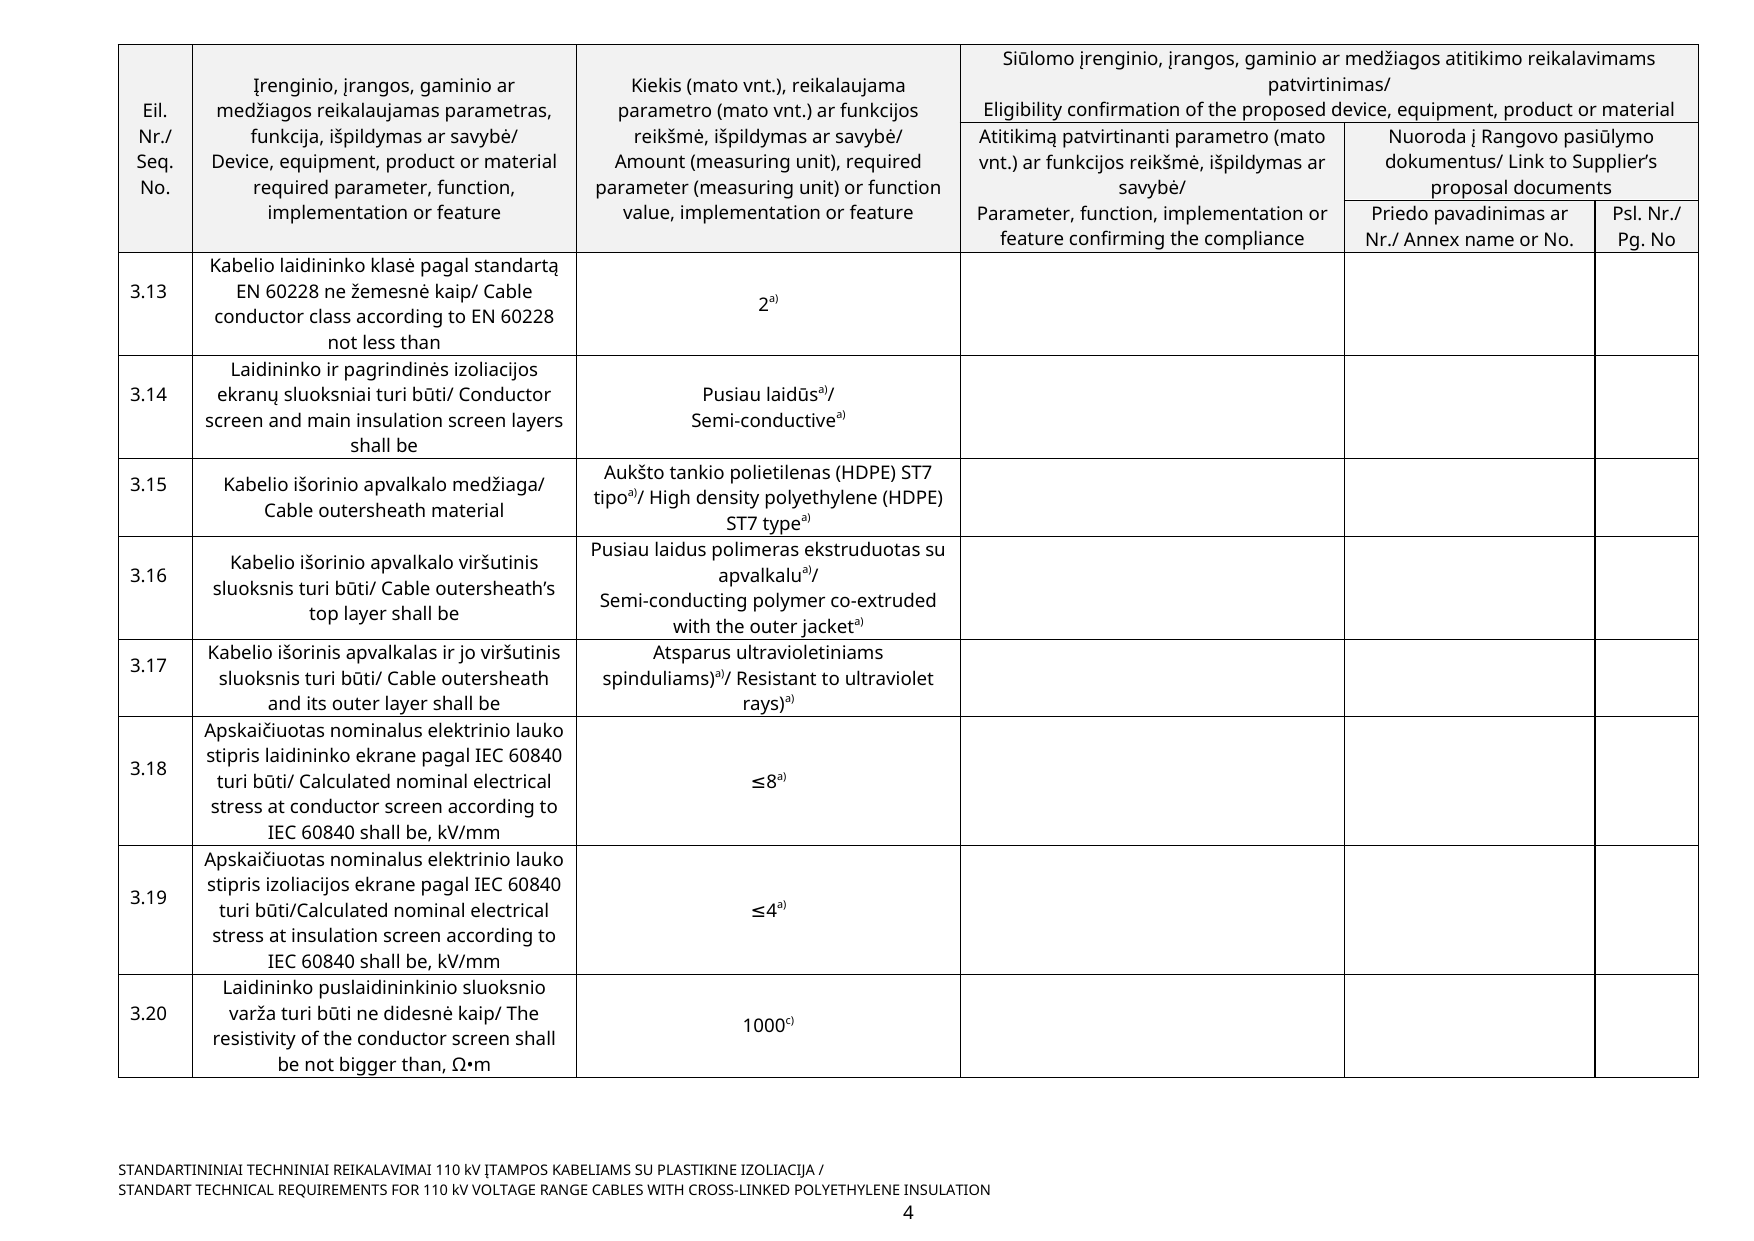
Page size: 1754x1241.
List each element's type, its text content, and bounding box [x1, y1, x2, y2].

table_header Kiekis (mato vnt.), reikalaujama parametro (mato vnt.) ar funkcijos reikšmė, išpildymas ar savybė/ Amount (measuring unit), required parameter (measuring unit) or function value, implementation or feature [577, 45, 960, 252]
table_cell Apskaičiuotas nominalus elektrinio lauko stipris izoliacijos ekrane pagal IEC 60840 turi būti/Calculated nominal electrical stress at insulation screen according to IEC 60840 shall be, kV/mm [193, 846, 576, 973]
table_cell [961, 459, 1344, 536]
table_cell Apskaičiuotas nominalus elektrinio lauko stipris laidininko ekrane pagal IEC 60840 turi būti/ Calculated nominal electrical stress at conductor screen according to IEC 60840 shall be, kV/mm [193, 717, 576, 845]
table_cell [1345, 846, 1594, 973]
table_cell Pusiau laidus polimeras ekstruduotas su apvalkalua)/ Semi-conducting polymer co-extruded with the outer jacketa) [577, 537, 960, 639]
table_header Įrenginio, įrangos, gaminio ar medžiagos reikalaujamas parametras, funkcija, išpildymas ar savybė/ Device, equipment, product or material required parameter, function, implementation or feature [193, 45, 576, 252]
table_cell Priedo pavadinimas ar Nr./ Annex name or No. [1345, 201, 1594, 252]
table_cell ≤8a) [577, 717, 960, 845]
table_cell [1596, 356, 1698, 458]
table_cell [961, 253, 1344, 355]
table_cell [1596, 640, 1698, 716]
table_cell Kabelio išorinis apvalkalas ir jo viršutinis sluoksnis turi būti/ Cable outersheath and its outer layer shall be [193, 640, 576, 716]
table_cell [961, 975, 1344, 1077]
table_cell [119, 640, 192, 716]
table_cell Aukšto tankio polietilenas (HDPE) ST7 tipoa)/ High density polyethylene (HDPE) ST7 typea) [577, 459, 960, 536]
table_header Eil. Nr./ Seq. No. [119, 45, 192, 252]
table_header Siūlomo įrenginio, įrangos, gaminio ar medžiagos atitikimo reikalavimams patvirtinimas/ Eligibility confirmation of the proposed device, equipment, product or material [961, 45, 1698, 122]
table_cell [961, 356, 1344, 458]
table_cell [1345, 975, 1594, 1077]
table_cell [961, 846, 1344, 973]
table_cell [1596, 253, 1698, 355]
table_cell [1596, 459, 1698, 536]
table_cell [1345, 717, 1594, 845]
table_cell [1345, 459, 1594, 536]
table_cell Pusiau laidūsa)/ Semi-conductivea) [577, 356, 960, 458]
table_cell [961, 717, 1344, 845]
table_cell [119, 537, 192, 639]
table_cell Atitikimą patvirtinanti parametro (mato vnt.) ar funkcijos reikšmė, išpildymas ar savybė/ Parameter, function, implementation or feature confirming the compliance [961, 123, 1344, 252]
table_cell [119, 975, 192, 1077]
table_cell [119, 459, 192, 536]
table_cell [1596, 537, 1698, 639]
table_cell Atsparus ultravioletiniams spinduliams)a)/ Resistant to ultraviolet rays)a) [577, 640, 960, 716]
table_cell [119, 717, 192, 845]
table_cell [961, 537, 1344, 639]
table_cell 2a) [577, 253, 960, 355]
table_cell [1345, 356, 1594, 458]
table_cell [961, 640, 1344, 716]
table_cell 1000c) [577, 975, 960, 1077]
table_cell [119, 846, 192, 973]
table_cell Psl. Nr./ Pg. No [1596, 201, 1698, 252]
table_cell [1345, 537, 1594, 639]
table_cell [1596, 975, 1698, 1077]
table_cell [1345, 640, 1594, 716]
table_cell Kabelio laidininko klasė pagal standartą EN 60228 ne žemesnė kaip/ Cable conductor class according to EN 60228 not less than [193, 253, 576, 355]
table_cell Kabelio išorinio apvalkalo medžiaga/ Cable outersheath material [193, 459, 576, 536]
table_cell [1596, 717, 1698, 845]
table_cell [119, 253, 192, 355]
table_cell Laidininko puslaidininkinio sluoksnio varža turi būti ne didesnė kaip/ The resistivity of the conductor screen shall be not bigger than, Ω•m [193, 975, 576, 1077]
table_cell Kabelio išorinio apvalkalo viršutinis sluoksnis turi būti/ Cable outersheath’s top layer shall be [193, 537, 576, 639]
table_cell [1596, 846, 1698, 973]
table_cell [119, 356, 192, 458]
table_cell ≤4a) [577, 846, 960, 973]
table_cell [1345, 253, 1594, 355]
table_cell Nuoroda į Rangovo pasiūlymo dokumentus/ Link to Supplier’s proposal documents [1345, 123, 1698, 199]
table_cell Laidininko ir pagrindinės izoliacijos ekranų sluoksniai turi būti/ Conductor screen and main insulation screen layers shall be [193, 356, 576, 458]
